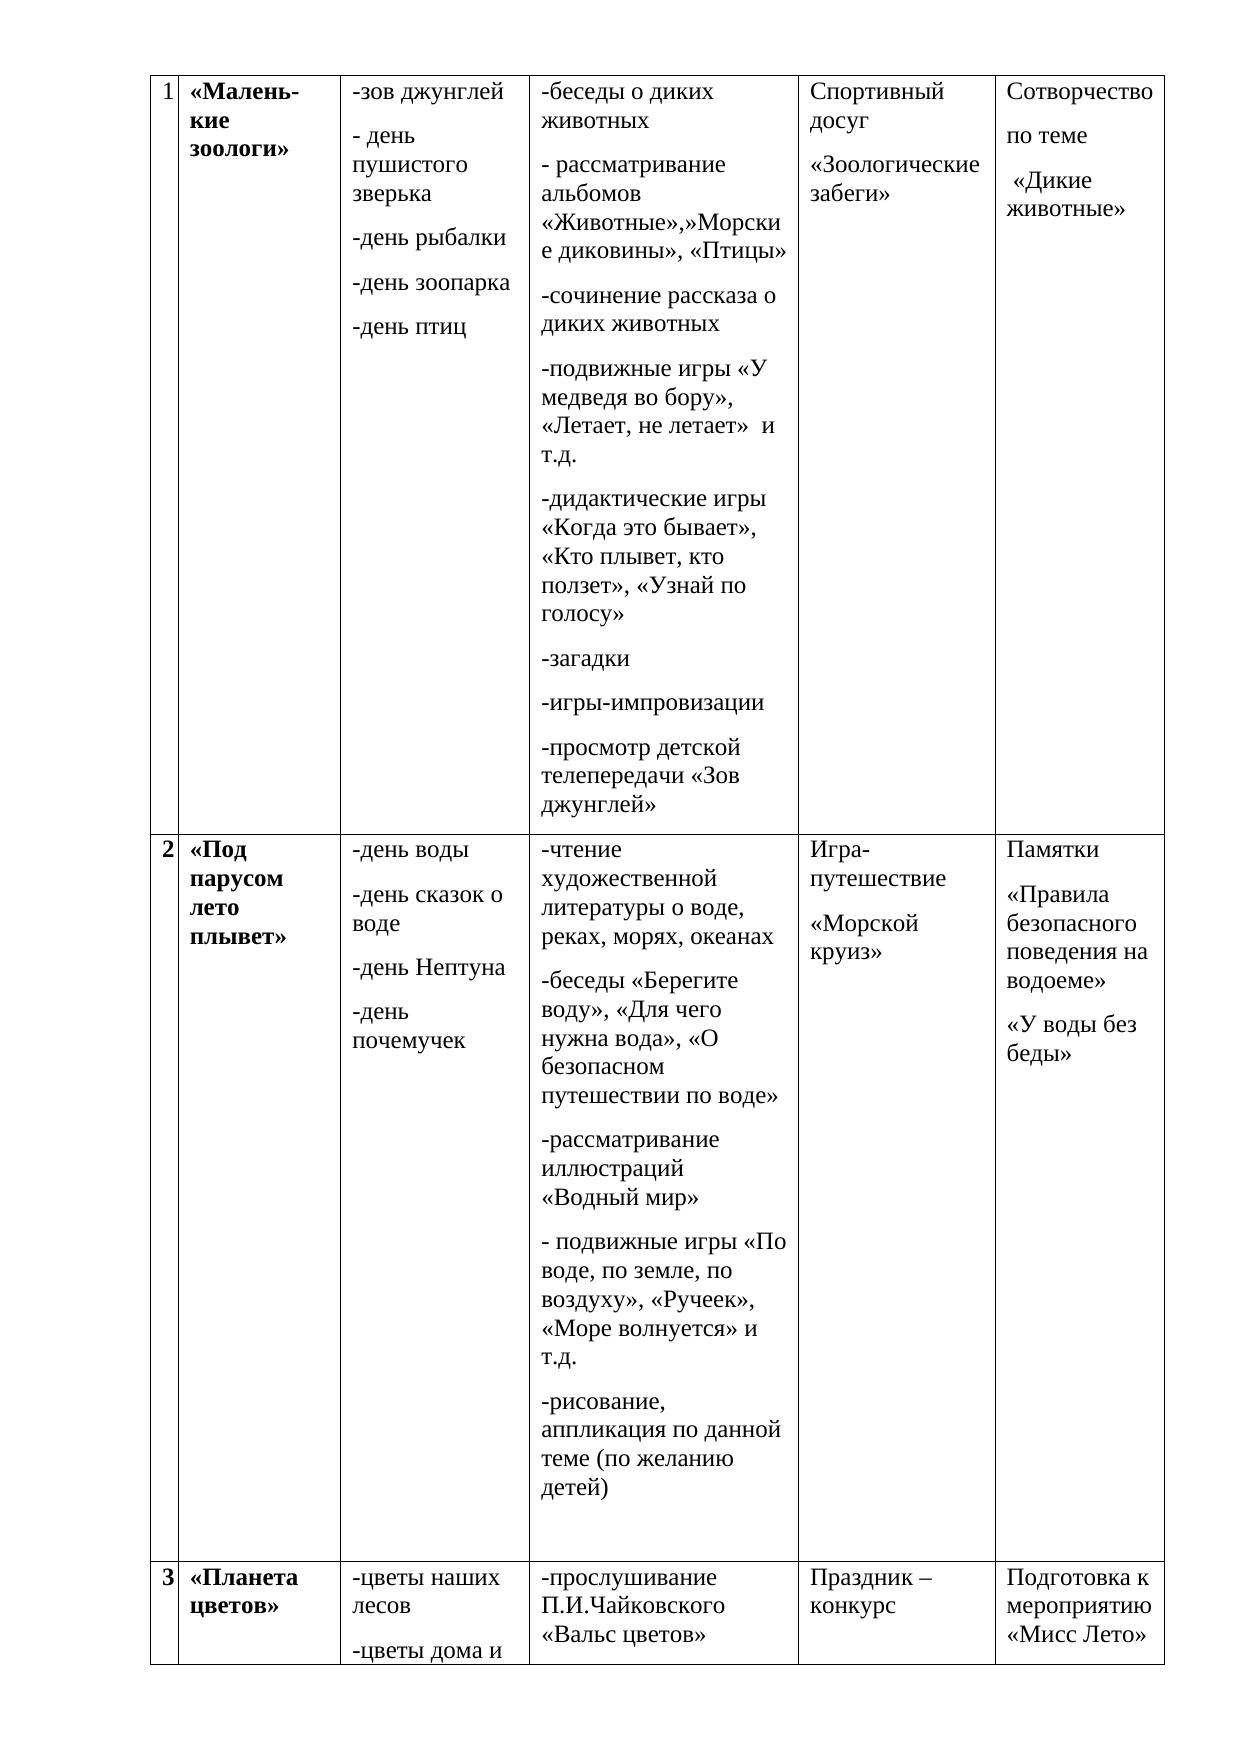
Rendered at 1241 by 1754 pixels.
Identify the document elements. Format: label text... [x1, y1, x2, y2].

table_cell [799, 1562, 995, 1664]
table_cell -чтение художественной литературы о воде, реках, морях, океанах -беседы «Берегите воду», «Для чего нужна вода», «О безопасном путешествии по воде» -рассматривание иллюстраций «Водный мир» - подвижные игры «По воде, по земле, по воздуху», «Ручеек», «Море волнуется» и т.д. -рисование, аппликация по данной теме (по желанию детей) [530, 835, 798, 1561]
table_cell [341, 1562, 529, 1664]
table_cell 2 [151, 835, 178, 1561]
table_cell «Под парусом лето плывет» [179, 835, 340, 1561]
table_cell Памятки «Правила безопасного поведения на водоеме» «У воды без беды» [996, 835, 1164, 1561]
table_cell 1 [151, 76, 178, 833]
table_cell -беседы о диких животных - рассматривание альбомов «Животные»,»Морские диковины», «Птицы» -сочинение рассказа о диких животных -подвижные игры «У медведя во бору», «Летает, не летает» и т.д. -дидактические игры «Когда это бывает», «Кто плывет, кто ползет», «Узнай по голосу» -загадки -игры-импровизации -просмотр детской телепередачи «Зов джунглей» [530, 76, 798, 833]
table_cell «Малень-кие зоологи» [179, 76, 340, 833]
table_cell Сотворчество по теме «Дикие животные» [996, 76, 1164, 833]
table_cell Спортивный досуг «Зоологические забеги» [799, 76, 995, 833]
table_cell 3 [151, 1562, 178, 1664]
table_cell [996, 1562, 1164, 1664]
table_cell -день воды -день сказок о воде -день Нептуна -день почемучек [341, 835, 529, 1561]
table_cell -зов джунглей - день пушистого зверька -день рыбалки -день зоопарка -день птиц [341, 76, 529, 833]
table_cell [530, 1562, 798, 1664]
table_cell «Планета цветов» [179, 1562, 340, 1664]
table_cell Игра-путешествие «Морской круиз» [799, 835, 995, 1561]
